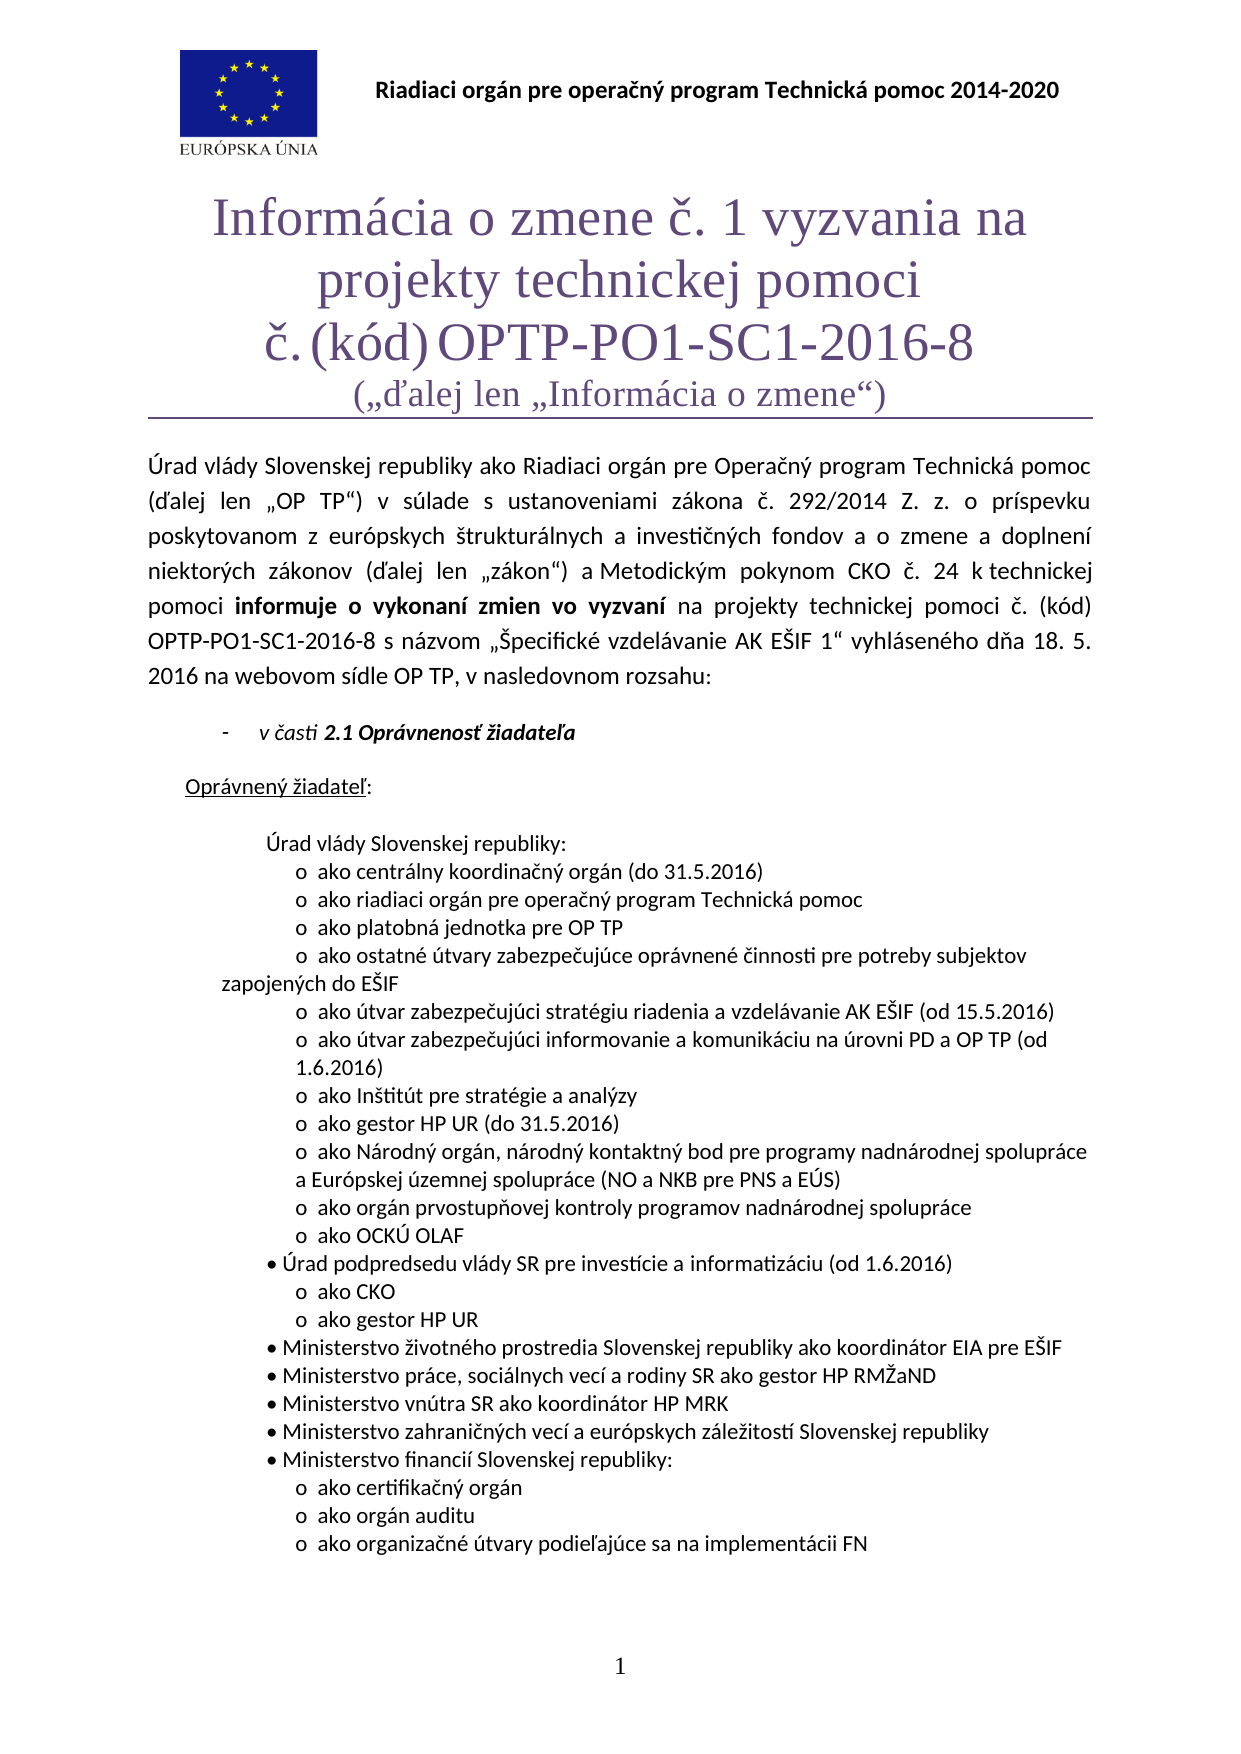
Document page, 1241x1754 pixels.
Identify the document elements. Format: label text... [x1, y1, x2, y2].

title („ďalej len „Informácia o zmene“) [148, 372, 1093, 417]
text • Ministerstvo zahraničných vecí a európskych záležitostí Slovenskej republiky • Ministerstvo financií Slovenskej republiky: [266, 1417, 1093, 1473]
text o ako útvar zabezpečujúci stratégiu riadenia a vzdelávanie AK EŠIF (od 15.5.2016) [221, 997, 1093, 1025]
text • Ministerstvo práce, sociálnych vecí a rodiny SR ako gestor HP RMŽaND [266, 1361, 1093, 1389]
text o ako organizačné útvary podieľajúce sa na implementácii FN [266, 1529, 1093, 1557]
text o ako Národný orgán, národný kontaktný bod pre programy nadnárodnej spolupráce a Európskej územnej spolupráce (NO a NKB pre PNS a EÚS) [295, 1137, 1093, 1193]
text o ako orgán prvostupňovej kontroly programov nadnárodnej spolupráce [295, 1193, 1093, 1221]
text o ako centrálny koordinačný orgán (do 31.5.2016) [266, 857, 1093, 885]
text o ako CKO [266, 1277, 1093, 1305]
text o ako ostatné útvary zabezpečujúce oprávnené činnosti pre potreby subjektov zapojených do EŠIF [221, 941, 1093, 997]
text o ako orgán auditu [266, 1501, 1093, 1529]
text o ako riadiaci orgán pre operačný program Technická pomoc [266, 885, 1093, 913]
text o ako Inštitút pre stratégie a analýzy [221, 1081, 1093, 1109]
text • Ministerstvo vnútra SR ako koordinátor HP MRK [266, 1389, 1093, 1417]
text Úrad vlády Slovenskej republiky: [266, 829, 1093, 857]
text o ako certifikačný orgán [266, 1473, 1093, 1501]
text o ako gestor HP UR (do 31.5.2016) [266, 1109, 1093, 1137]
text o ako gestor HP UR [266, 1305, 1093, 1333]
text • Ministerstvo životného prostredia Slovenskej republiky ako koordinátor EIA pre EŠIF [266, 1333, 1093, 1361]
text Úrad vlády Slovenskej republiky ako Riadiaci orgán pre Operačný program Technická pomoc (ďalej len „OP TP“) v súlade s ustanoveniami zákona č. 292/2014 Z. z. o príspevku poskytovanom z európskych štrukturálnych a investičných fondov a o zmene a doplnení niektorých zákonov (ďalej len „zákon“) a Metodickým pokynom CKO č. 24 k technickej pomoci informuje o vykonaní zmien vo vyzvaní na projekty technickej pomoci č. (kód) OPTP-PO1-SC1-2016-8 s názvom „Špecifické vzdelávanie AK EŠIF 1“ vyhláseného dňa 18. 5. 2016 na webovom sídle OP TP, v nasledovnom rozsahu: [148, 450, 1093, 691]
text Oprávnený žiadateľ: [148, 772, 1093, 800]
picture [179, 50, 318, 155]
text o ako OCKÚ OLAF [295, 1221, 1093, 1249]
list v časti 2.1 Oprávnenosť žiadateľa [221, 716, 1093, 747]
text o ako platobná jednotka pre OP TP [266, 913, 1093, 941]
title Informácia o zmene č. 1 vyzvania na projekty technickej pomoci č. (kód) OPTP-PO1-SC1-2016-8 [148, 161, 1093, 372]
text • Úrad podpredsedu vlády SR pre investície a informatizáciu (od 1.6.2016) [192, 1249, 1093, 1277]
text o ako útvar zabezpečujúci informovanie a komunikáciu na úrovni PD a OP TP (od 1.6.2016) [295, 1025, 1093, 1081]
